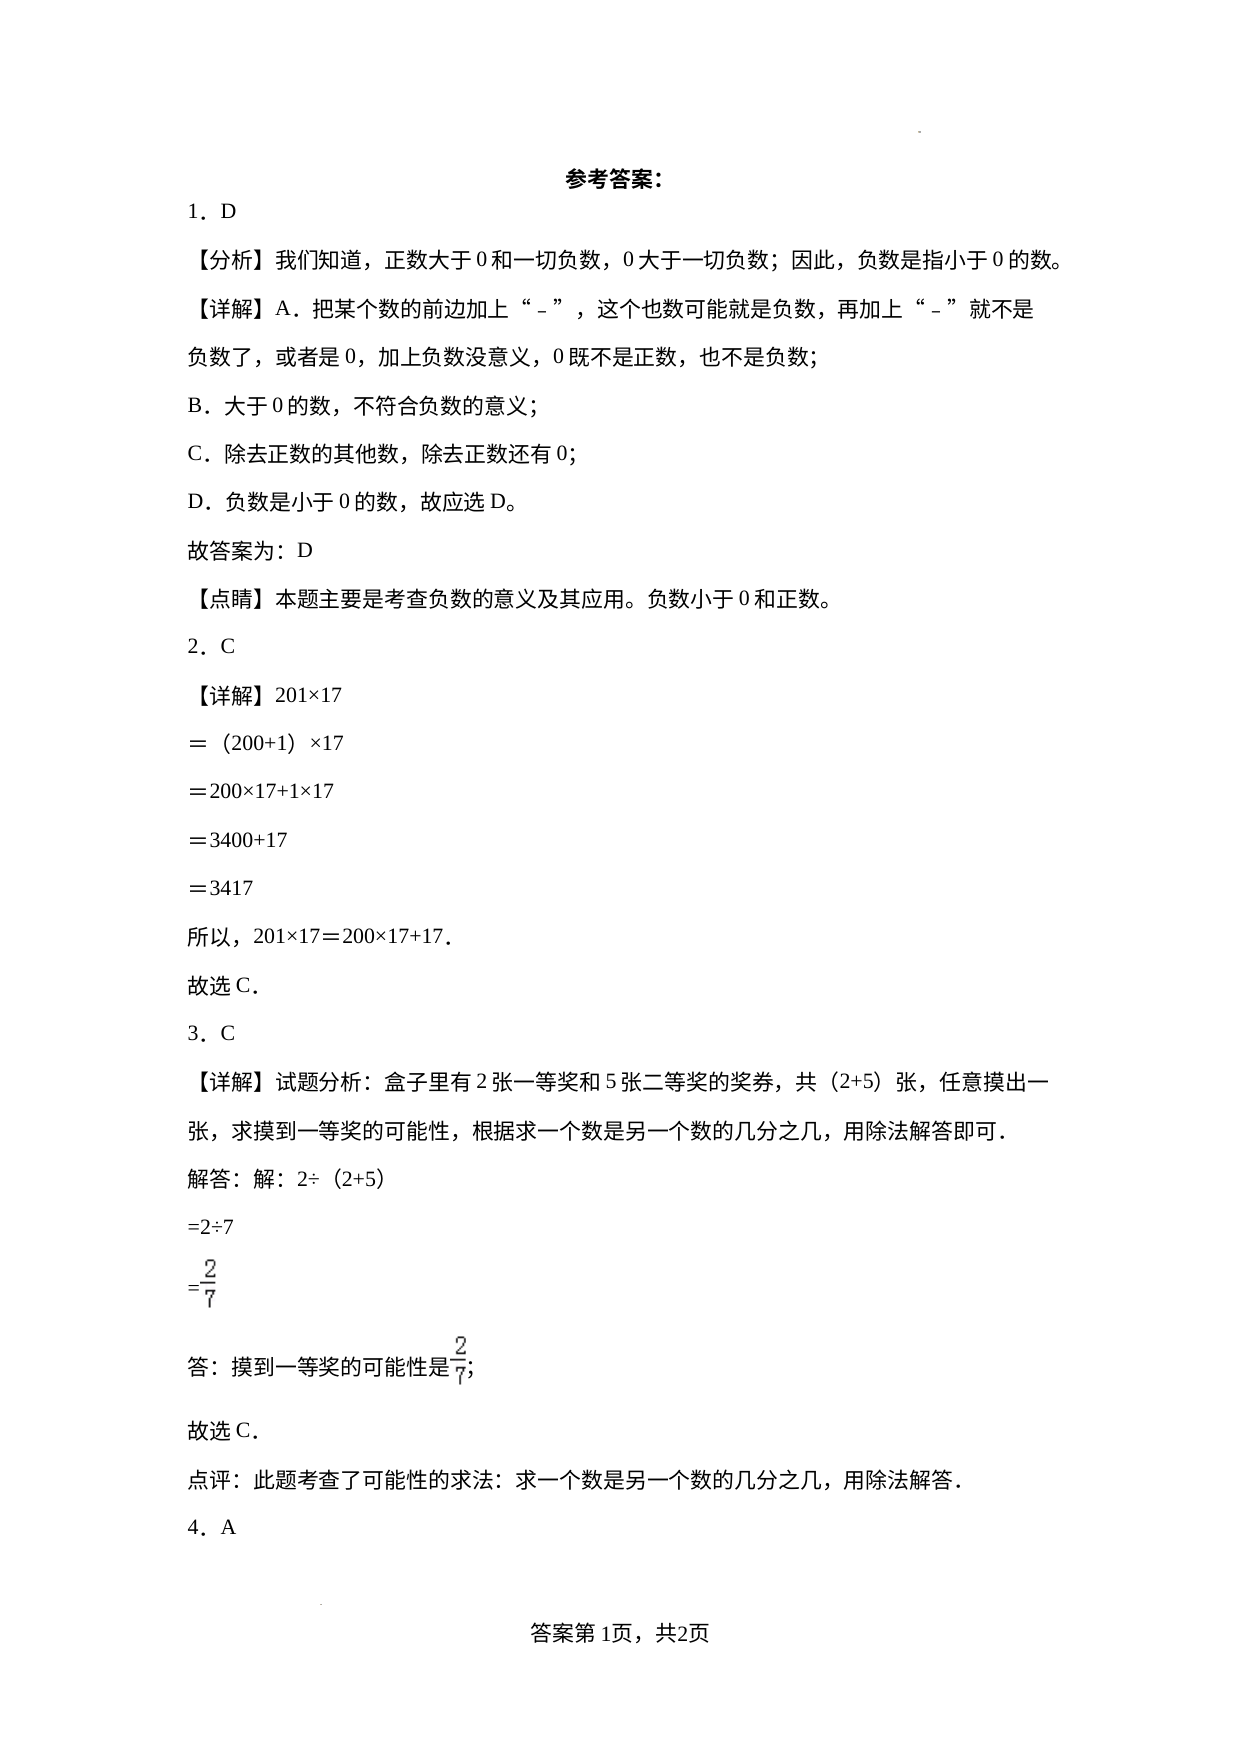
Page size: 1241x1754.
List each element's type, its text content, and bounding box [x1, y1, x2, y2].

text 3．C [187, 1017, 1053, 1049]
text B．大于0的数，不符合负数的意义； [187, 388, 1053, 421]
text =2÷7 [187, 1210, 1053, 1243]
text 答：摸到一等奖的可能性是； [187, 1333, 1053, 1398]
text 故答案为：D [187, 533, 1053, 566]
picture [450, 1333, 466, 1388]
text 所以，201×17＝200×17+17． [187, 920, 1053, 952]
text 【详解】A．把某个数的前边加上“﹣”，这个也数可能就是负数，再加上“﹣”就不是负数了，或者是0，加上负数没意义，0既不是正数，也不是负数； [187, 291, 1053, 372]
text ＝3417 [187, 872, 1053, 904]
text 参考答案： [187, 162, 1053, 194]
text 故选C． [187, 1414, 1053, 1446]
picture [200, 1255, 216, 1311]
text 【点睛】本题主要是考查负数的意义及其应用。负数小于0和正数。 [187, 582, 1053, 614]
text 解答：解：2÷（2+5） [187, 1162, 1053, 1194]
text = [187, 1255, 1053, 1320]
text 故选C． [187, 968, 1053, 1001]
text C．除去正数的其他数，除去正数还有0； [187, 437, 1053, 469]
text ＝200×17+1×17 [187, 775, 1053, 807]
text ＝（200+1）×17 [187, 727, 1053, 759]
text 【分析】我们知道，正数大于0和一切负数，0大于一切负数；因此，负数是指小于0的数。 [187, 243, 1053, 275]
text 【详解】201×17 [187, 678, 1053, 711]
text D．负数是小于0的数，故应选D。 [187, 485, 1053, 517]
text 4．A [187, 1511, 1053, 1543]
text 2．C [187, 630, 1053, 662]
text ＝3400+17 [187, 823, 1053, 856]
text 1．D [187, 194, 1053, 227]
text 【详解】试题分析：盒子里有2张一等奖和5张二等奖的奖券，共（2+5）张，任意摸出一张，求摸到一等奖的可能性，根据求一个数是另一个数的几分之几，用除法解答即可． [187, 1065, 1053, 1146]
text 点评：此题考查了可能性的求法：求一个数是另一个数的几分之几，用除法解答． [187, 1462, 1053, 1495]
